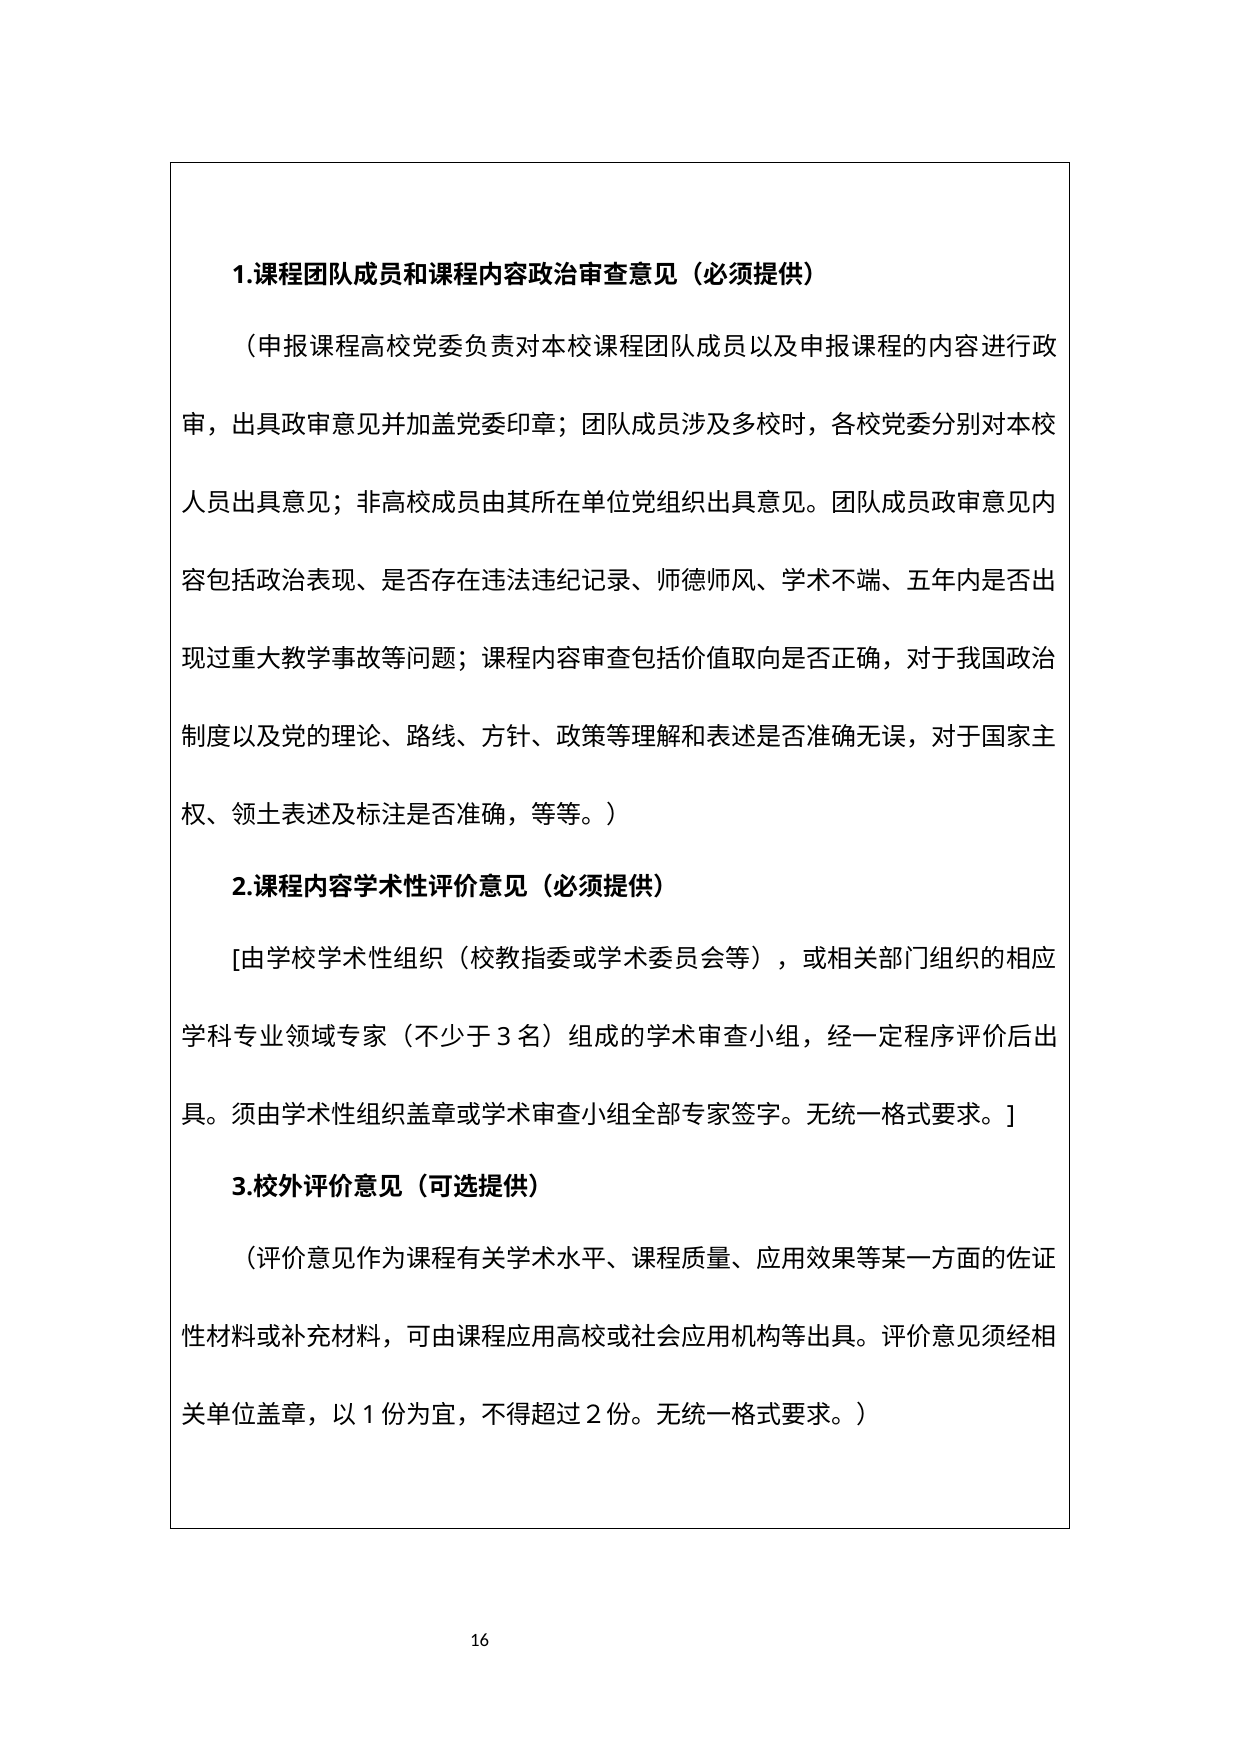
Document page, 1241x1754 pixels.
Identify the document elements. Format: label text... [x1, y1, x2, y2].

table_header 1.课程团队成员和课程内容政治审查意见（必须提供） （申报课程高校党委负责对本校课程团队成员以及申报课程的内容进行政审，出具政审意见并加盖党委印章；团队成员涉及多校时，各校党委分别对本校人员出具意见；非高校成员由其所在单位党组织出具意见。团队成员政审意见内容包括政治表现、是否存在违法违纪记录、师德师风、学术不端、五年内是否出现过重大教学事故等问题；课程内容审查包括价值取向是否正确，对于我国政治制度以及党的理论、路线、方针、政策等理解和表述是否准确无误，对于国家主权、领土表述及标注是否准确，等等。） 2.课程内容学术性评价意见（必须提供） [由学校学术性组织（校教指委或学术委员会等），或相关部门组织的相应学科专业领域专家（不少于3名）组成的学术审查小组，经一定程序评价后出具。须由学术性组织盖章或学术审查小组全部专家签字。无统一格式要求。] 3.校外评价意见（可选提供） （评价意见作为课程有关学术水平、课程质量、应用效果等某一方面的佐证性材料或补充材料，可由课程应用高校或社会应用机构等出具。评价意见须经相关单位盖章，以1份为宜，不得超过２份。无统一格式要求。） [171, 163, 1069, 1528]
